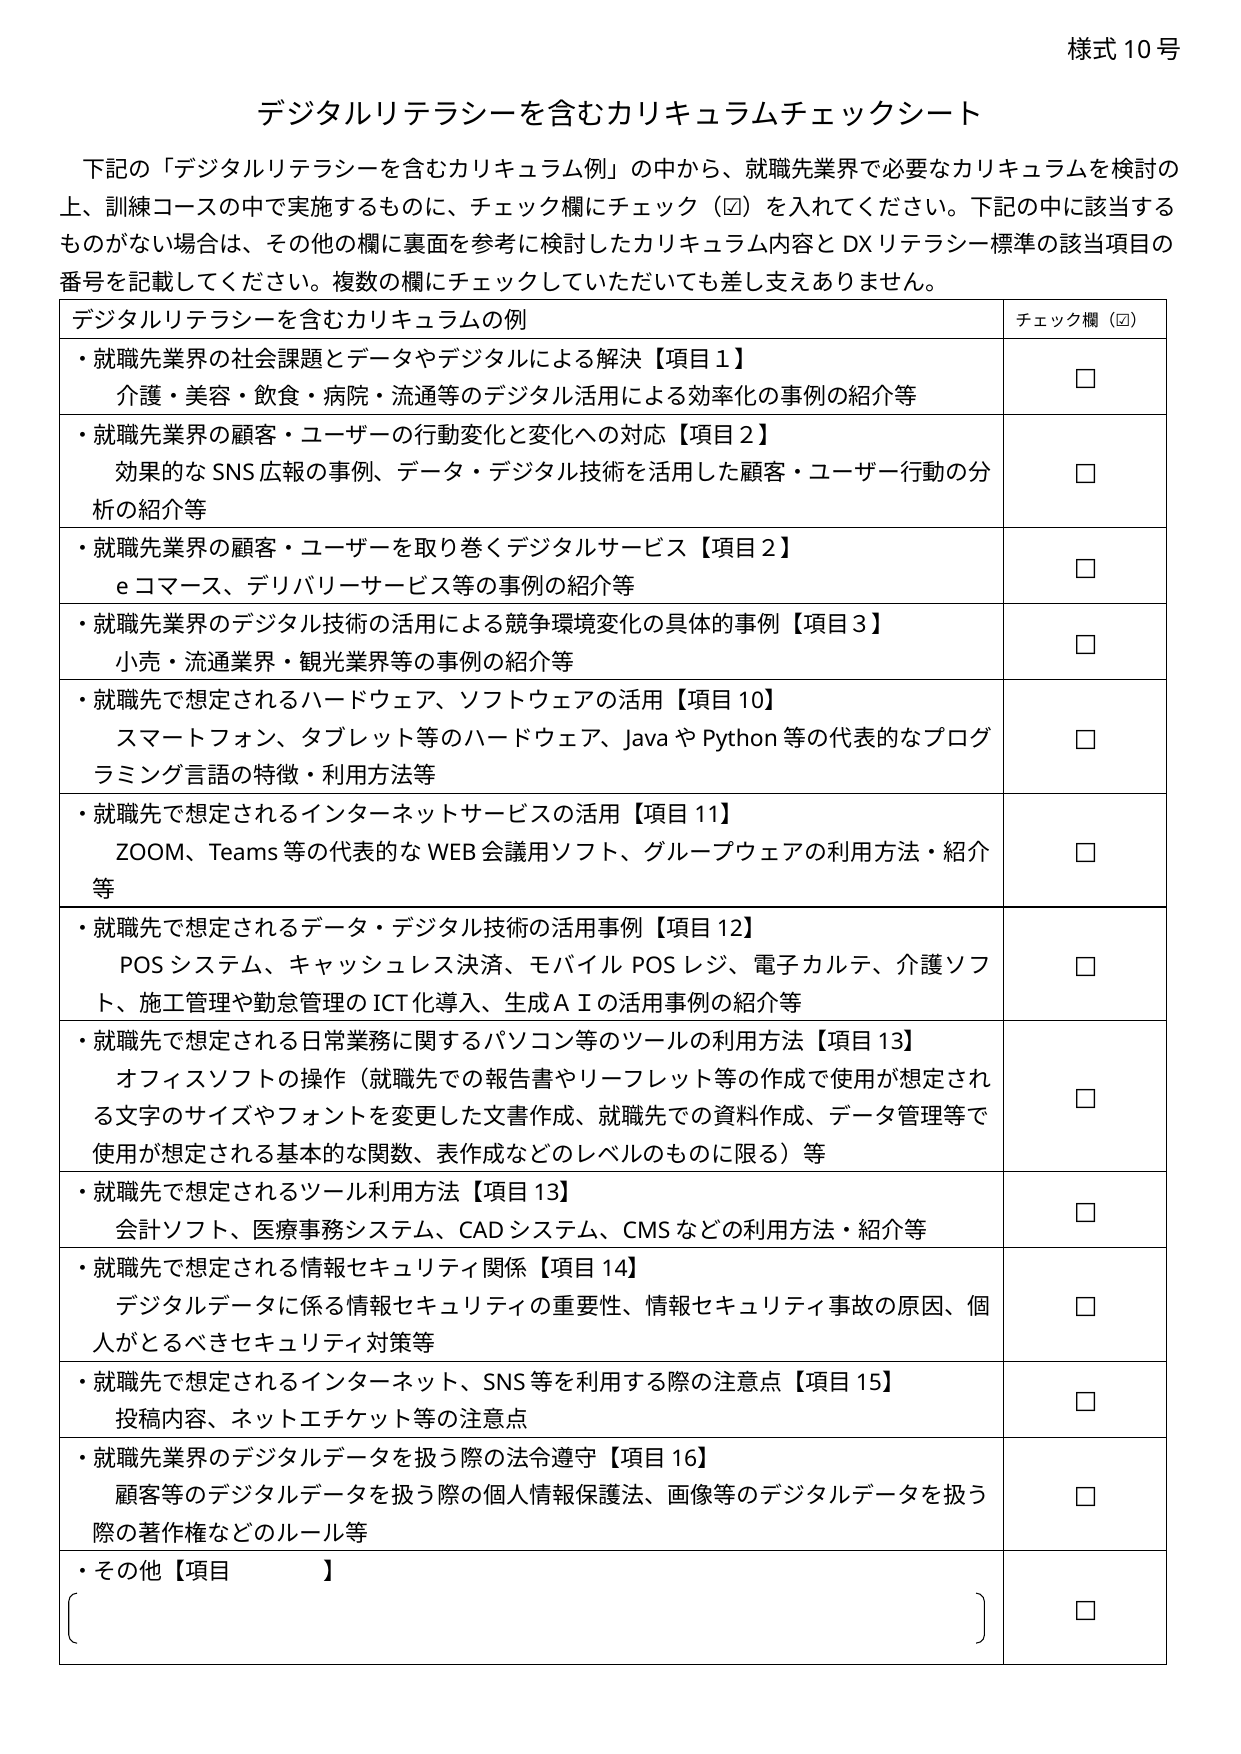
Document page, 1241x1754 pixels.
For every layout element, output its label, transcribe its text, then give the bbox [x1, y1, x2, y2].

table_cell ・就職先業界のデジタルデータを扱う際の法令遵守【項目16】 顧客等のデジタルデータを扱う際の個人情報保護法、画像等のデジタルデータを扱う際の著作権などのルール等 [60, 1438, 1003, 1550]
table_cell □ [1004, 1438, 1166, 1550]
table_cell □ [1004, 1362, 1166, 1437]
table_cell ・就職先業界の顧客・ユーザーの行動変化と変化への対応【項目２】 効果的なSNS広報の事例、データ・デジタル技術を活用した顧客・ユーザー行動の分析の紹介等 [60, 415, 1003, 527]
table_cell □ [1004, 339, 1166, 414]
text デジタルリテラシーを含むカリキュラムチェックシート [59, 74, 1181, 149]
table_cell □ [1004, 794, 1166, 906]
table_header チェック欄（☑） [1004, 300, 1166, 338]
table_cell □ [1004, 1248, 1166, 1361]
table_cell ・就職先で想定されるインターネットサービスの活用【項目11】 ZOOM、Teams等の代表的なWEB会議用ソフト、グループウェアの利用方法・紹介等 [60, 794, 1003, 906]
table_cell □ [1004, 528, 1166, 603]
table_cell □ [1004, 604, 1166, 679]
table_cell ・就職先業界の顧客・ユーザーを取り巻くデジタルサービス【項目２】 eコマース、デリバリーサービス等の事例の紹介等 [60, 528, 1003, 603]
table_cell ・就職先で想定されるデータ・デジタル技術の活用事例【項目12】 POSシステム、キャッシュレス決済、モバイルPOSレジ、電子カルテ、介護ソフト、施工管理や勤怠管理のICT化導入、生成ＡＩの活用事例の紹介等 [60, 908, 1003, 1020]
table_cell ・就職先で想定されるインターネット、SNS等を利用する際の注意点【項目15】 投稿内容、ネットエチケット等の注意点 [60, 1362, 1003, 1437]
table_cell □ [1004, 1021, 1166, 1171]
table_cell □ [1004, 1551, 1166, 1664]
text 下記の「デジタルリテラシーを含むカリキュラム例」の中から、就職先業界で必要なカリキュラムを検討の上、訓練コースの中で実施するものに、チェック欄にチェック（☑）を入れてください。下記の中に該当するものがない場合は、その他の欄に裏面を参考に検討したカリキュラム内容とDXリテラシー標準の該当項目の番号を記載してください。複数の欄にチェックしていただいても差し支えありません。 [59, 149, 1181, 299]
table_cell ・就職先で想定されるツール利用方法【項目13】 会計ソフト、医療事務システム、CADシステム、CMSなどの利用方法・紹介等 [60, 1172, 1003, 1247]
table_header デジタルリテラシーを含むカリキュラムの例 [60, 300, 1003, 338]
table_cell □ [1004, 908, 1166, 1020]
table_cell ・就職先業界のデジタル技術の活用による競争環境変化の具体的事例【項目３】 小売・流通業界・観光業界等の事例の紹介等 [60, 604, 1003, 679]
table_cell □ [1004, 680, 1166, 793]
table_cell ・就職先で想定される情報セキュリティ関係【項目14】 デジタルデータに係る情報セキュリティの重要性、情報セキュリティ事故の原因、個人がとるべきセキュリティ対策等 [60, 1248, 1003, 1361]
table_cell □ [1004, 415, 1166, 527]
table_cell ・就職先で想定される日常業務に関するパソコン等のツールの利用方法【項目13】 オフィスソフトの操作（就職先での報告書やリーフレット等の作成で使用が想定される文字のサイズやフォントを変更した文書作成、就職先での資料作成、データ管理等で使用が想定される基本的な関数、表作成などのレベルのものに限る）等 [60, 1021, 1003, 1171]
table_cell ・就職先で想定されるハードウェア、ソフトウェアの活用【項目10】 スマートフォン、タブレット等のハードウェア、JavaやPython等の代表的なプログラミング言語の特徴・利用方法等 [60, 680, 1003, 793]
table_cell ・その他【項目 】 [60, 1551, 1003, 1664]
table_cell □ [1004, 1172, 1166, 1247]
table_cell ・就職先業界の社会課題とデータやデジタルによる解決【項目１】 介護・美容・飲食・病院・流通等のデジタル活用による効率化の事例の紹介等 [60, 339, 1003, 414]
